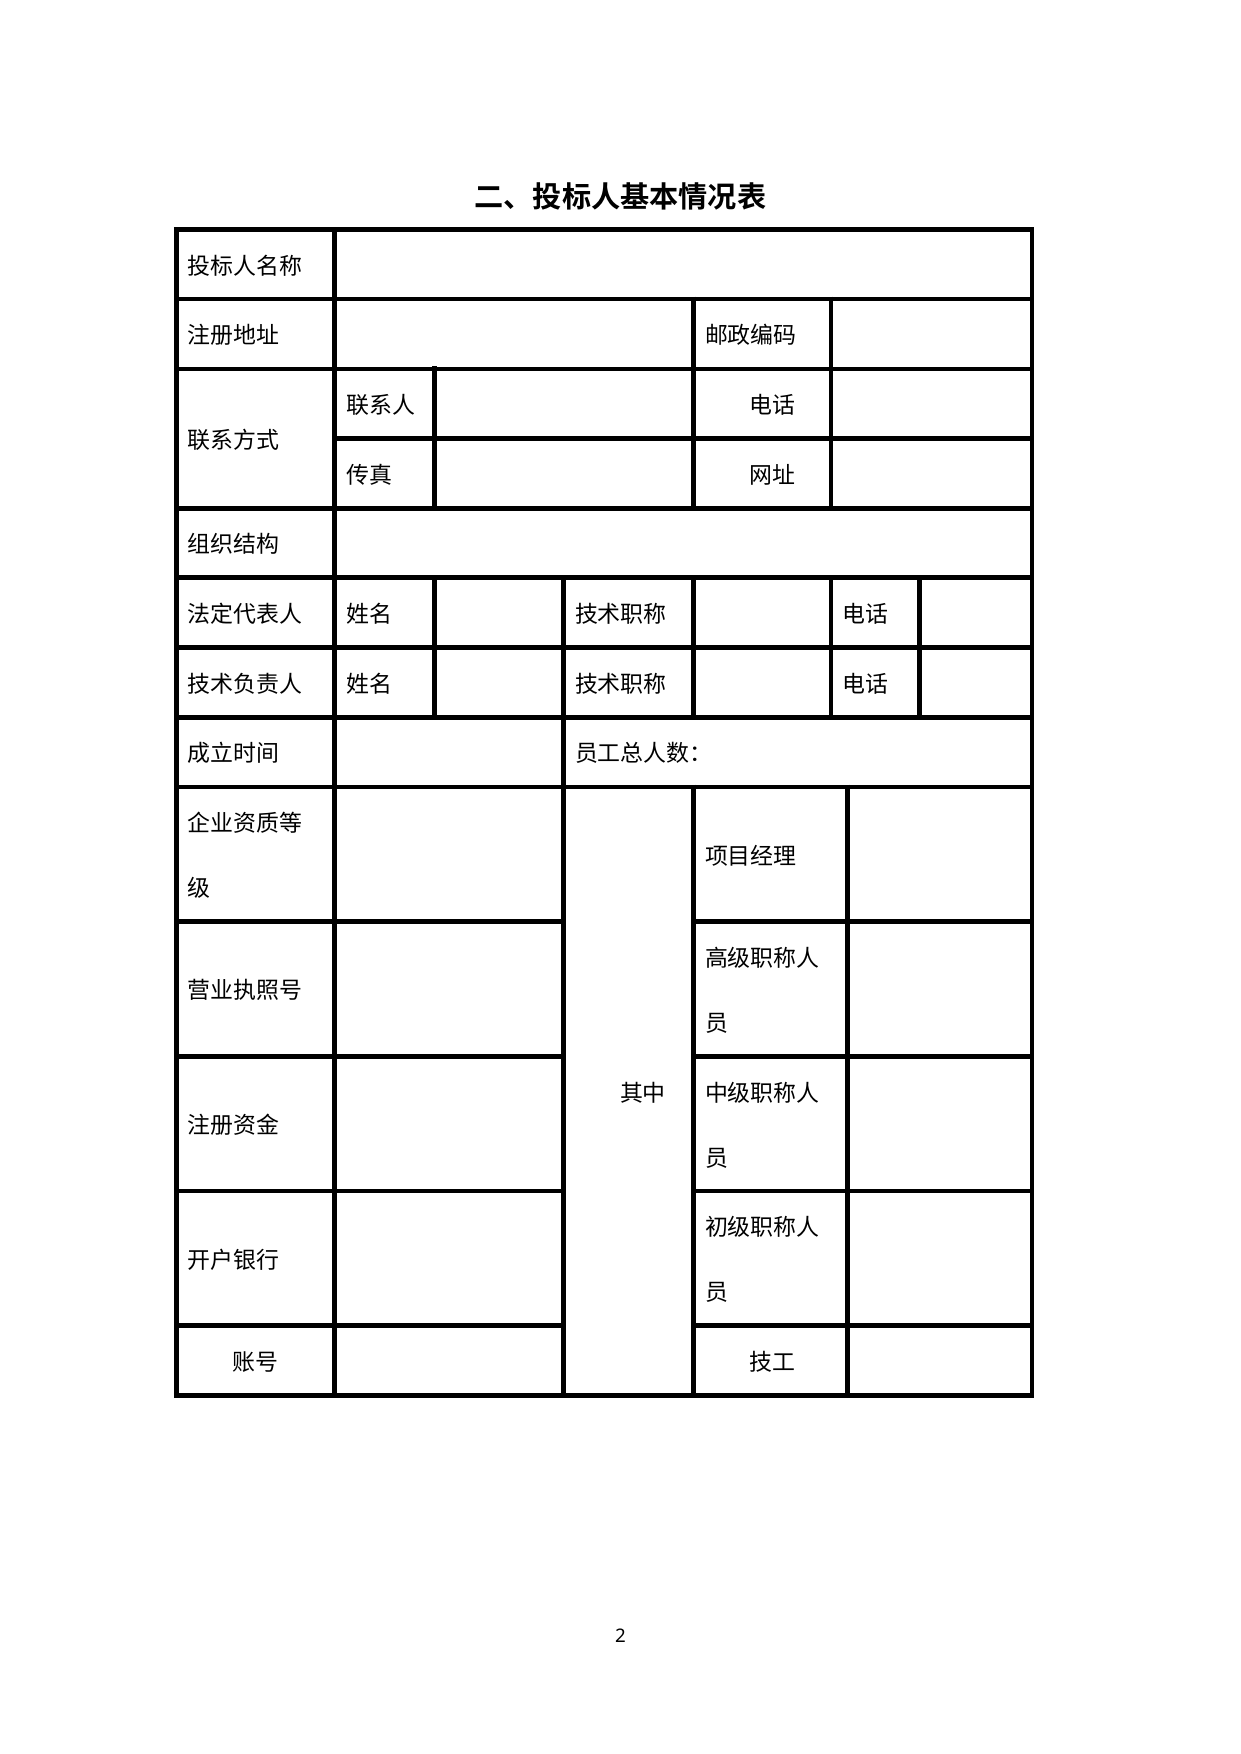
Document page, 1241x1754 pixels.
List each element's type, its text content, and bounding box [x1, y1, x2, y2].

table_cell [850, 924, 1030, 1054]
table_cell [337, 1328, 561, 1393]
table_header [337, 232, 1030, 297]
table_cell 营业执照号 [179, 924, 332, 1054]
table_cell [696, 580, 829, 645]
table_cell 项目经理 [696, 789, 845, 919]
table_cell [696, 650, 829, 715]
table_cell [437, 441, 691, 506]
table_cell 初级职称人员 [696, 1193, 845, 1323]
table_cell 电话 [696, 371, 829, 436]
table_cell 技术职称 [566, 580, 691, 645]
table_cell [833, 371, 1030, 436]
table_cell 传真 [337, 441, 432, 506]
table_cell 姓名 [337, 650, 432, 715]
table_cell [833, 301, 1030, 366]
table_cell [850, 1328, 1030, 1393]
table_cell 技术职称 [566, 650, 691, 715]
table_cell 电话 [833, 580, 917, 645]
text 二、投标人基本情况表 [187, 162, 1053, 227]
table_cell 法定代表人 [179, 580, 332, 645]
table_cell [337, 1193, 561, 1323]
table_cell [437, 650, 561, 715]
table_cell 联系方式 [179, 371, 332, 506]
table_cell 企业资质等级 [179, 789, 332, 919]
table_cell 网址 [696, 441, 829, 506]
table_cell 成立时间 [179, 720, 332, 784]
table_cell [922, 580, 1030, 645]
table_cell [850, 1059, 1030, 1188]
table_cell 电话 [833, 650, 917, 715]
table_cell 联系人 [337, 371, 432, 436]
table_cell 高级职称人员 [696, 924, 845, 1054]
table_cell [337, 789, 561, 919]
table_cell [833, 441, 1030, 506]
table_cell 其中 [566, 789, 691, 1393]
table_cell 账号 [179, 1328, 332, 1393]
table_cell [337, 1059, 561, 1188]
table_cell [850, 1193, 1030, 1323]
table_cell 注册地址 [179, 301, 332, 366]
table_cell [437, 580, 561, 645]
table_cell 组织结构 [179, 511, 332, 575]
table_header 投标人名称 [179, 232, 332, 297]
table_cell 技术负责人 [179, 650, 332, 715]
table_cell 姓名 [337, 580, 432, 645]
table_cell [337, 511, 1030, 575]
table_cell 员工总人数： [566, 720, 1030, 784]
table_cell [337, 720, 561, 784]
table_cell 注册资金 [179, 1059, 332, 1188]
table_cell [437, 371, 691, 436]
table_cell [850, 789, 1030, 919]
table_cell [922, 650, 1030, 715]
table_cell 开户银行 [179, 1193, 332, 1323]
table_cell 中级职称人员 [696, 1059, 845, 1188]
table_cell [337, 301, 691, 366]
table_cell 技工 [696, 1328, 845, 1393]
table_cell [337, 924, 561, 1054]
table_cell 邮政编码 [696, 301, 829, 366]
